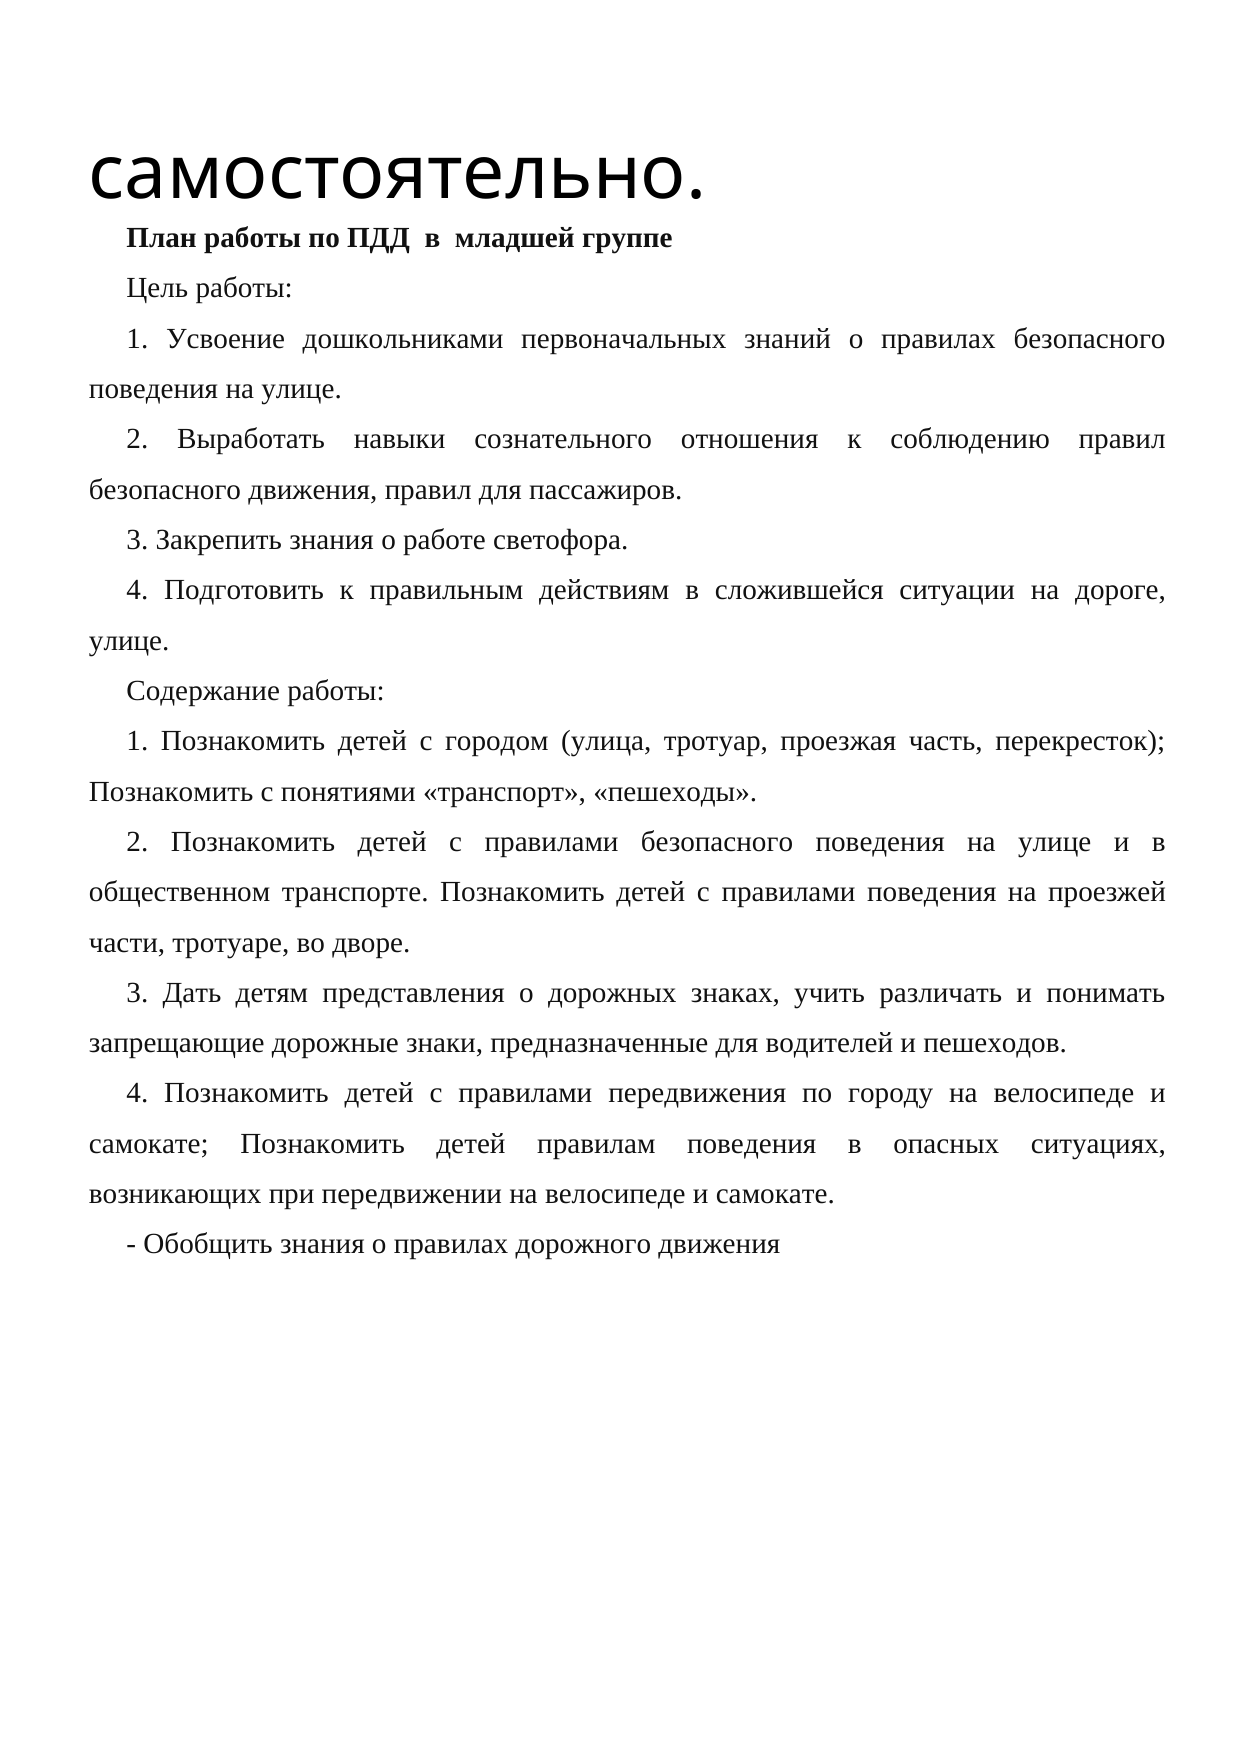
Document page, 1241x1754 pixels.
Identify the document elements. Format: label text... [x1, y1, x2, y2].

text 3. Закрепить знания о работе светофора. [89, 522, 1167, 556]
text 1. Познакомить детей с городом (улица, тротуар, проезжая часть, перекресток); Познакомить с понятиями «транспорт», «пешеходы». [89, 723, 1167, 807]
text 2. Выработать навыки сознательного отношения к соблюдению правил безопасного движения, правил для пассажиров. [89, 422, 1167, 505]
text 4. Познакомить детей с правилами передвижения по городу на велосипеде и самокате; Познакомить детей правилам поведения в опасных ситуациях, возникающих при передвижении на велосипеде и самокате. [89, 1076, 1167, 1210]
text Содержание работы: [89, 673, 1167, 707]
text 4. Подготовить к правильным действиям в сложившейся ситуации на дороге, улице. [89, 572, 1167, 656]
text 1. Усвоение дошкольниками первоначальных знаний о правилах безопасного поведения на улице. [89, 321, 1167, 405]
text самостоятельно. [89, 118, 1167, 220]
text План работы по ПДД в младшей группе [89, 220, 1167, 254]
text Цель работы: [89, 271, 1167, 304]
text - Обобщить знания о правилах дорожного движения [89, 1227, 1167, 1260]
text 2. Познакомить детей с правилами безопасного поведения на улице и в общественном транспорте. Познакомить детей с правилами поведения на проезжей части, тротуаре, во дворе. [89, 824, 1167, 958]
text 3. Дать детям представления о дорожных знаках, учить различать и понимать запрещающие дорожные знаки, предназначенные для водителей и пешеходов. [89, 975, 1167, 1059]
